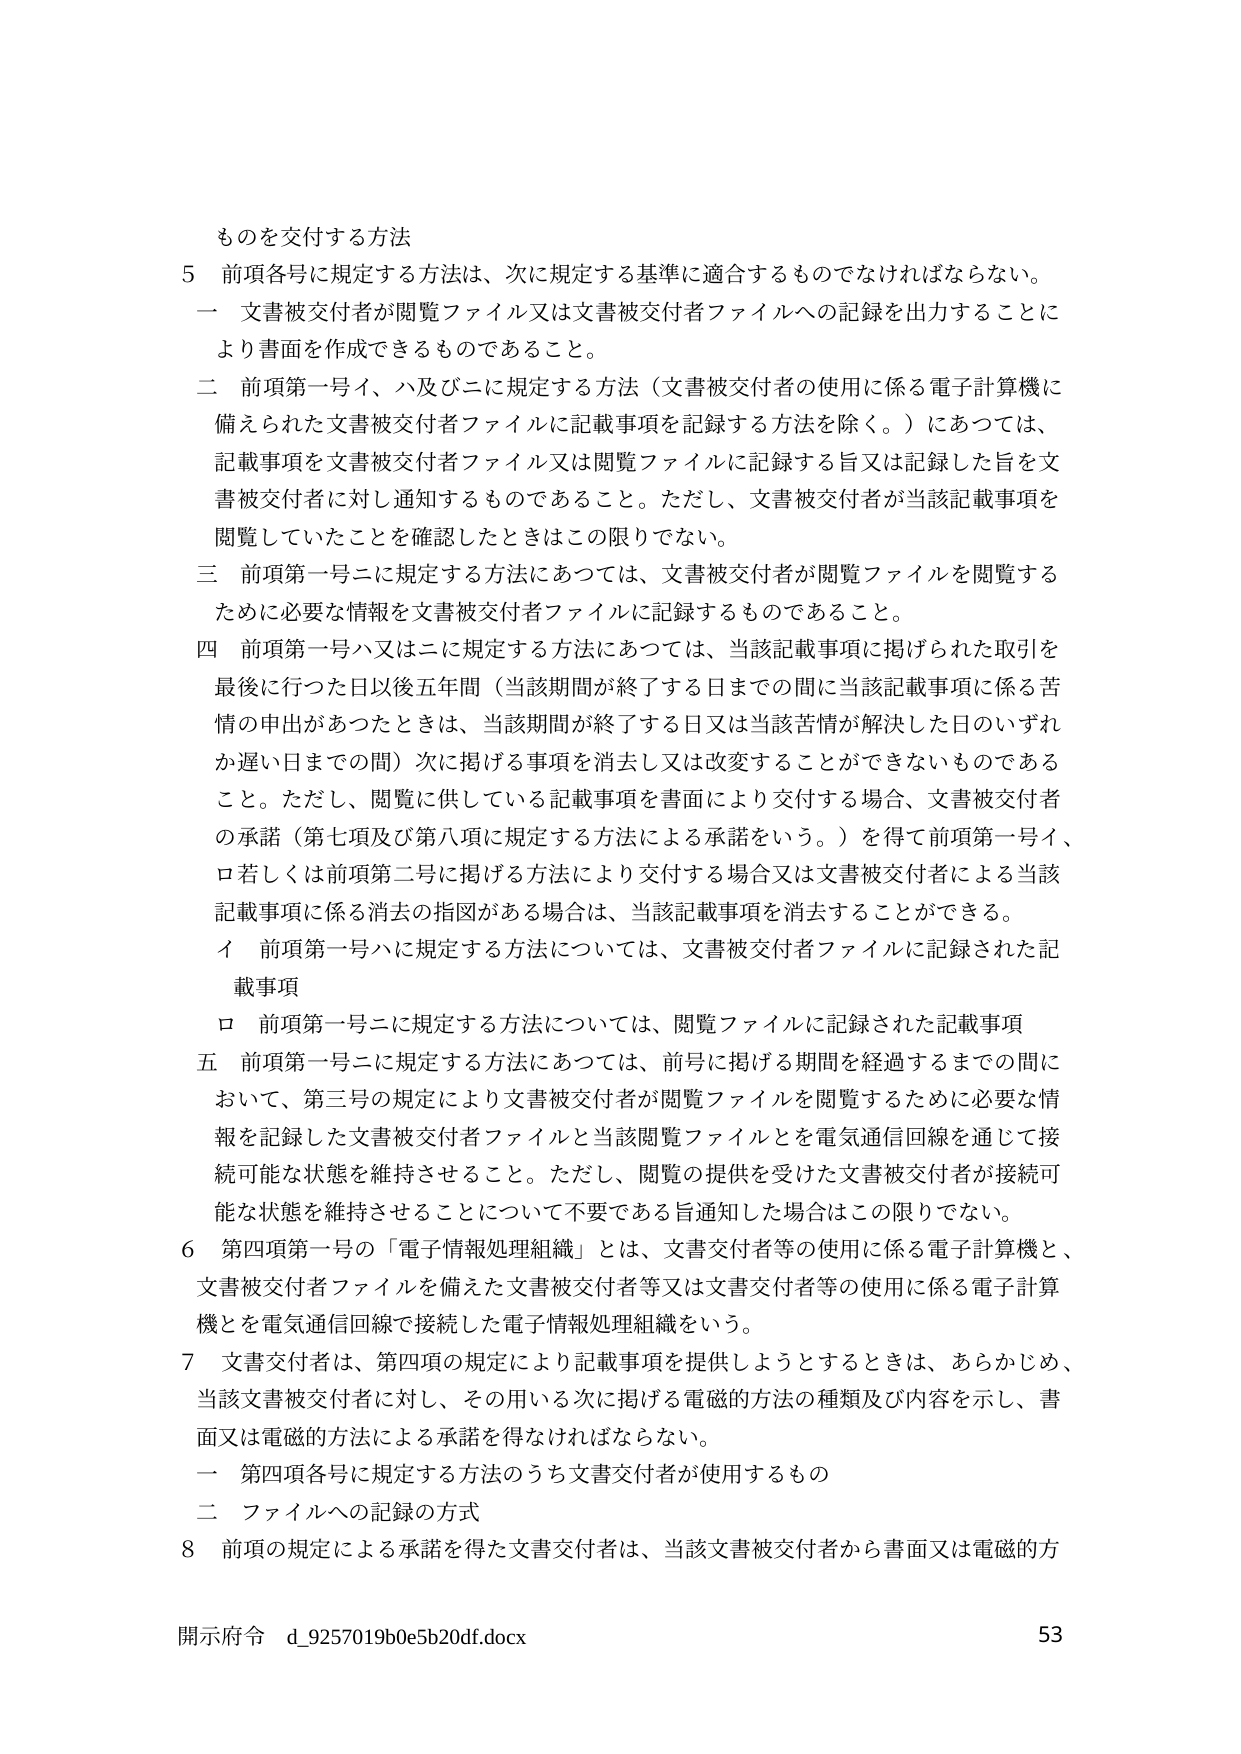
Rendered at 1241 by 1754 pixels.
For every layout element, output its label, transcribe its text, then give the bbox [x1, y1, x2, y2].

text 四 前項第一号ハ又はニに規定する方法にあつては、当該記載事項に掲げられた取引を最後に行つた日以後五年間（当該期間が終了する日までの間に当該記載事項に係る苦情の申出があつたときは、当該期間が終了する日又は当該苦情が解決した日のいずれか遅い日までの間）次に掲げる事項を消去し又は改変することができないものであること。ただし、閲覧に供している記載事項を書面により交付する場合、文書被交付者の承諾（第七項及び第八項に規定する方法による承諾をいう。）を得て前項第一号イ、ロ若しくは前項第二号に掲げる方法により交付する場合又は文書被交付者による当該記載事項に係る消去の指図がある場合は、当該記載事項を消去することができる。 [196, 629, 1063, 929]
text 二 ファイルへの記録の方式 [196, 1492, 1063, 1529]
text ７ 文書交付者は、第四項の規定により記載事項を提供しようとするときは、あらかじめ、当該文書被交付者に対し、その用いる次に掲げる電磁的方法の種類及び内容を示し、書面又は電磁的方法による承諾を得なければならない。 [177, 1342, 1063, 1454]
text 三 前項第一号ニに規定する方法にあつては、文書被交付者が閲覧ファイルを閲覧するために必要な情報を文書被交付者ファイルに記録するものであること。 [196, 554, 1063, 629]
text 二 前項第一号イ、ハ及びニに規定する方法（文書被交付者の使用に係る電子計算機に備えられた文書被交付者ファイルに記載事項を記録する方法を除く。）にあつては、記載事項を文書被交付者ファイル又は閲覧ファイルに記録する旨又は記録した旨を文書被交付者に対し通知するものであること。ただし、文書被交付者が当該記載事項を閲覧していたことを確認したときはこの限りでない。 [196, 367, 1063, 554]
text 一 第四項各号に規定する方法のうち文書交付者が使用するもの [196, 1454, 1063, 1492]
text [196, 217, 1063, 254]
text ６ 第四項第一号の「電子情報処理組織」とは、文書交付者等の使用に係る電子計算機と、文書被交付者ファイルを備えた文書被交付者等又は文書交付者等の使用に係る電子計算機とを電気通信回線で接続した電子情報処理組織をいう。 [177, 1229, 1063, 1342]
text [177, 1529, 1063, 1567]
text 一 文書被交付者が閲覧ファイル又は文書被交付者ファイルへの記録を出力することにより書面を作成できるものであること。 [196, 292, 1063, 367]
text ５ 前項各号に規定する方法は、次に規定する基準に適合するものでなければならない。 [177, 254, 1063, 292]
text イ 前項第一号ハに規定する方法については、文書被交付者ファイルに記録された記載事項 [215, 929, 1063, 1004]
text 五 前項第一号ニに規定する方法にあつては、前号に掲げる期間を経過するまでの間において、第三号の規定により文書被交付者が閲覧ファイルを閲覧するために必要な情報を記録した文書被交付者ファイルと当該閲覧ファイルとを電気通信回線を通じて接続可能な状態を維持させること。ただし、閲覧の提供を受けた文書被交付者が接続可能な状態を維持させることについて不要である旨通知した場合はこの限りでない。 [196, 1042, 1063, 1229]
text ロ 前項第一号ニに規定する方法については、閲覧ファイルに記録された記載事項 [215, 1004, 1063, 1042]
